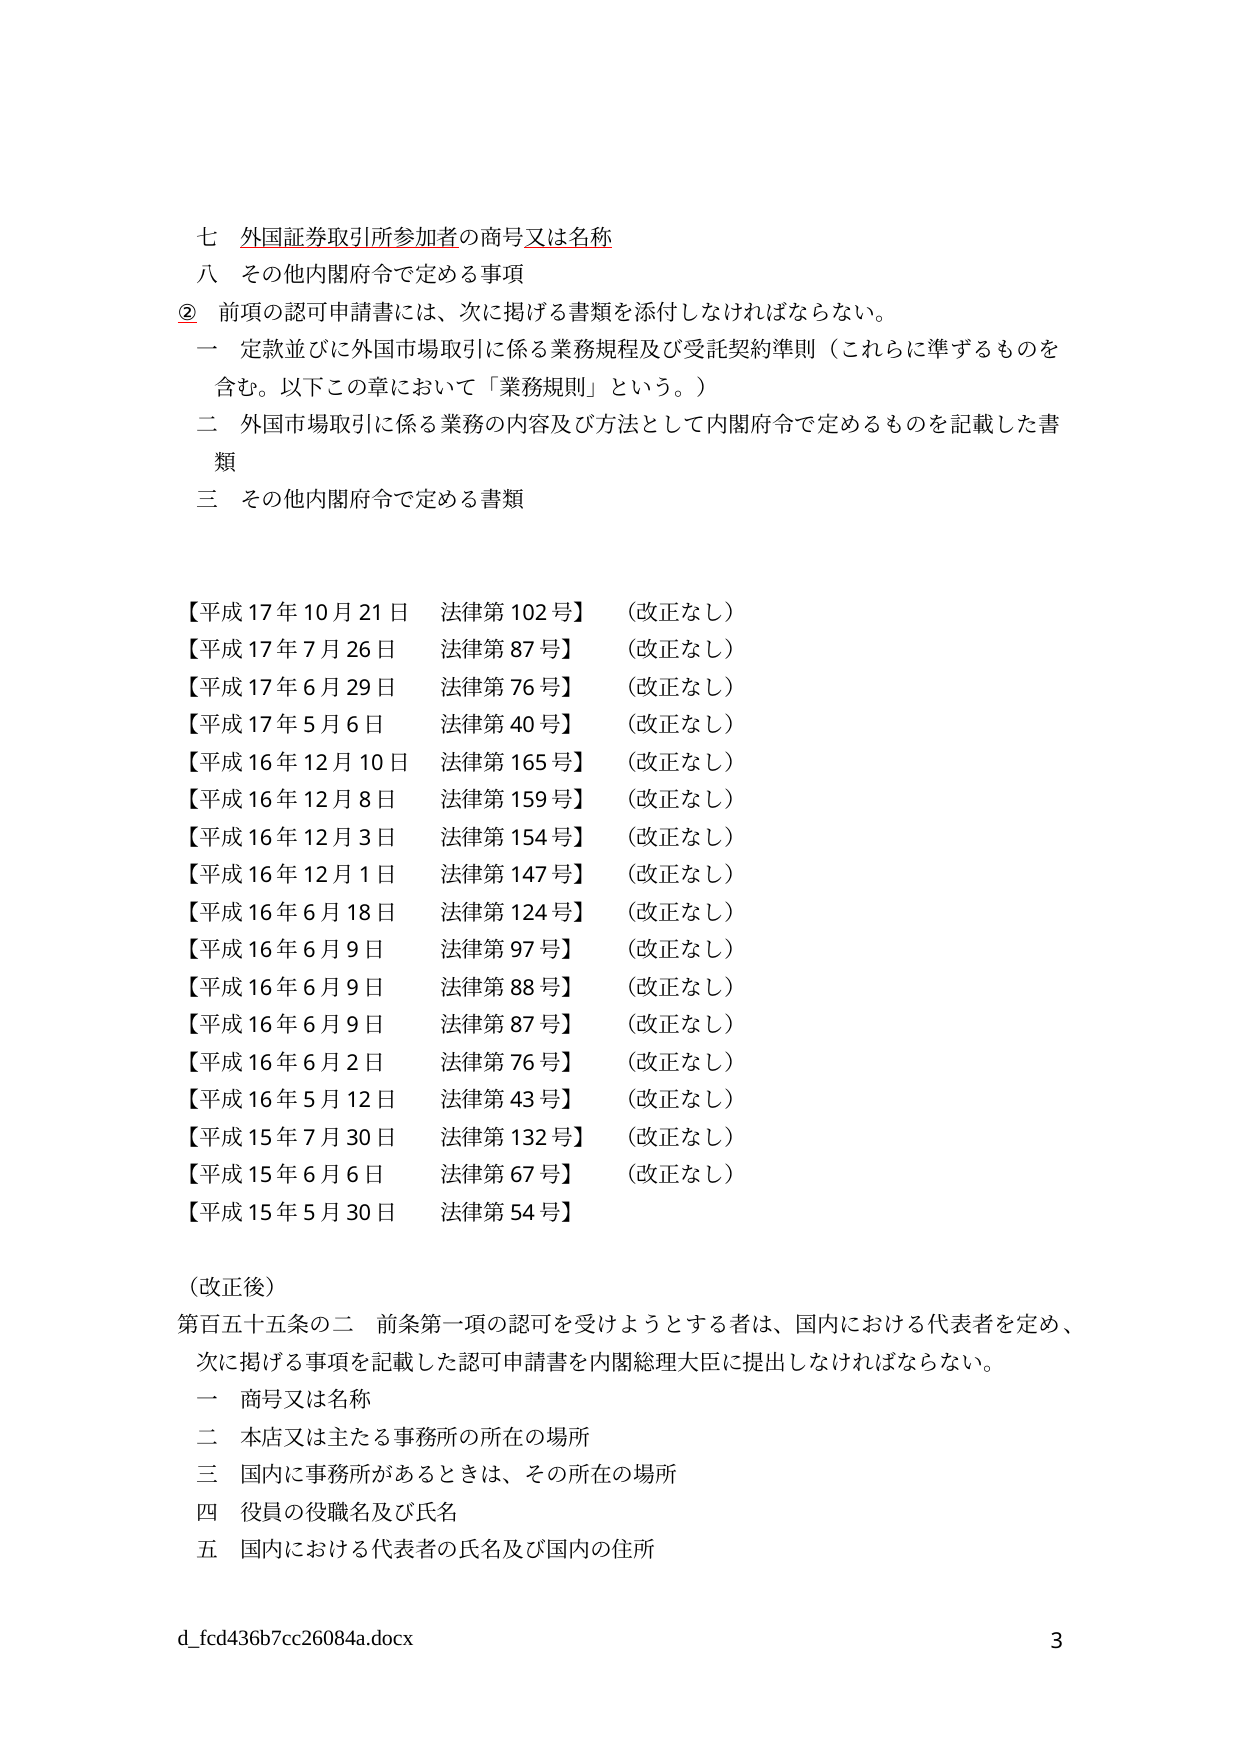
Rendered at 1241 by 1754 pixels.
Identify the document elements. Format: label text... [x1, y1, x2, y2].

text 【平成15年7月30日 法律第132号】 （改正なし） [177, 1117, 1063, 1154]
text 八 その他内閣府令で定める事項 [196, 254, 1063, 292]
text 一 定款並びに外国市場取引に係る業務規程及び受託契約準則（これらに準ずるものを含む。以下この章において「業務規則」という。） [196, 329, 1063, 404]
text 【平成17年10月21日 法律第102号】 （改正なし） [177, 592, 1063, 629]
text 【平成16年6月2日 法律第76号】 （改正なし） [177, 1042, 1063, 1079]
text 【平成17年5月6日 法律第40号】 （改正なし） [177, 704, 1063, 742]
text 七 外国証券取引所参加者の商号又は名称 [196, 217, 1063, 254]
text 三 国内に事務所があるときは、その所在の場所 [196, 1454, 1063, 1492]
text 第百五十五条の二 前条第一項の認可を受けようとする者は、国内における代表者を定め、次に掲げる事項を記載した認可申請書を内閣総理大臣に提出しなければならない。 [177, 1304, 1063, 1379]
text 【平成16年6月9日 法律第87号】 （改正なし） [177, 1004, 1063, 1042]
text 【平成17年6月29日 法律第76号】 （改正なし） [177, 667, 1063, 704]
text ② 前項の認可申請書には、次に掲げる書類を添付しなければならない。 [177, 292, 1063, 329]
text 【平成16年6月18日 法律第124号】 （改正なし） [177, 892, 1063, 929]
text 【平成15年5月30日 法律第54号】 [177, 1192, 1063, 1229]
text 三 その他内閣府令で定める書類 [196, 479, 1063, 517]
text 【平成16年12月8日 法律第159号】 （改正なし） [177, 779, 1063, 817]
text 【平成16年5月12日 法律第43号】 （改正なし） [177, 1079, 1063, 1117]
text （改正後） [177, 1267, 1063, 1304]
text 一 商号又は名称 [196, 1379, 1063, 1417]
text 二 外国市場取引に係る業務の内容及び方法として内閣府令で定めるものを記載した書類 [196, 404, 1063, 479]
text 【平成16年6月9日 法律第88号】 （改正なし） [177, 967, 1063, 1004]
text 【平成16年12月10日 法律第165号】 （改正なし） [177, 742, 1063, 779]
text 五 国内における代表者の氏名及び国内の住所 [196, 1529, 1063, 1567]
text 【平成16年6月9日 法律第97号】 （改正なし） [177, 929, 1063, 967]
text 【平成15年6月6日 法律第67号】 （改正なし） [177, 1154, 1063, 1192]
text 【平成16年12月3日 法律第154号】 （改正なし） [177, 817, 1063, 854]
text 【平成17年7月26日 法律第87号】 （改正なし） [177, 629, 1063, 667]
text 四 役員の役職名及び氏名 [196, 1492, 1063, 1529]
text 【平成16年12月1日 法律第147号】 （改正なし） [177, 854, 1063, 892]
text 二 本店又は主たる事務所の所在の場所 [196, 1417, 1063, 1454]
